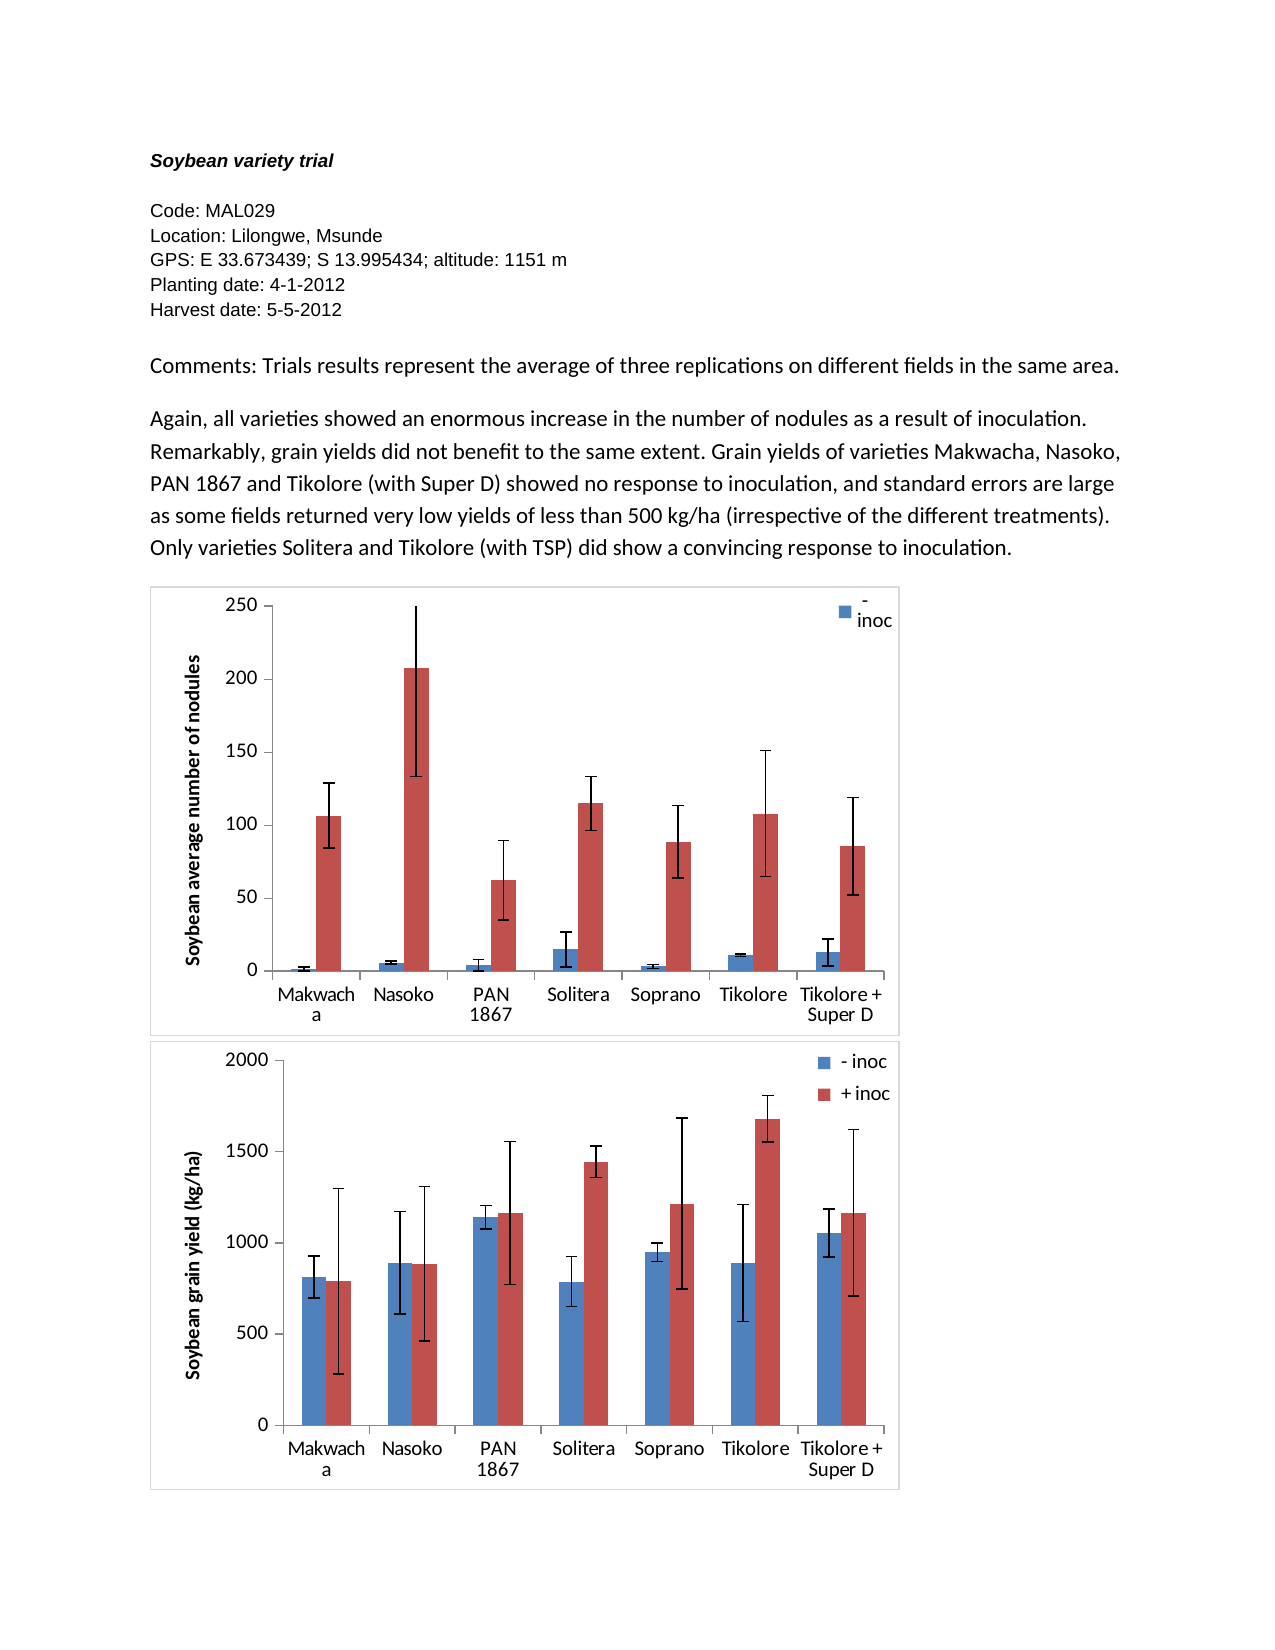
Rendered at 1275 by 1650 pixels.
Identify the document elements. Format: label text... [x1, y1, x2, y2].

text Location: Lilongwe, Msunde [150, 224, 1125, 246]
text Harvest date: 5-5-2012 [150, 299, 1125, 320]
text Soybean variety trial [150, 150, 1125, 172]
text Planting date: 4-1-2012 [150, 274, 1125, 296]
text Comments: Trials results represent the average of three replications on different fields in the same area. [150, 352, 1125, 379]
text Again, all varieties showed an enormous increase in the number of nodules as a result of inoculation. Remarkably, grain yields did not benefit to the same extent. Grain yields of varieties Makwacha, Nasoko, PAN 1867 and Tikolore (with Super D) showed no response to inoculation, and standard errors are large as some fields returned very low yields of less than 500 kg/ha (irrespective of the different treatments). Only varieties Solitera and Tikolore (with TSP) did show a convincing response to inoculation. [150, 404, 1125, 561]
text Code: MAL029 [150, 199, 1125, 221]
text GPS: E 33.673439; S 13.995434; altitude: 1151 m [150, 249, 1125, 271]
